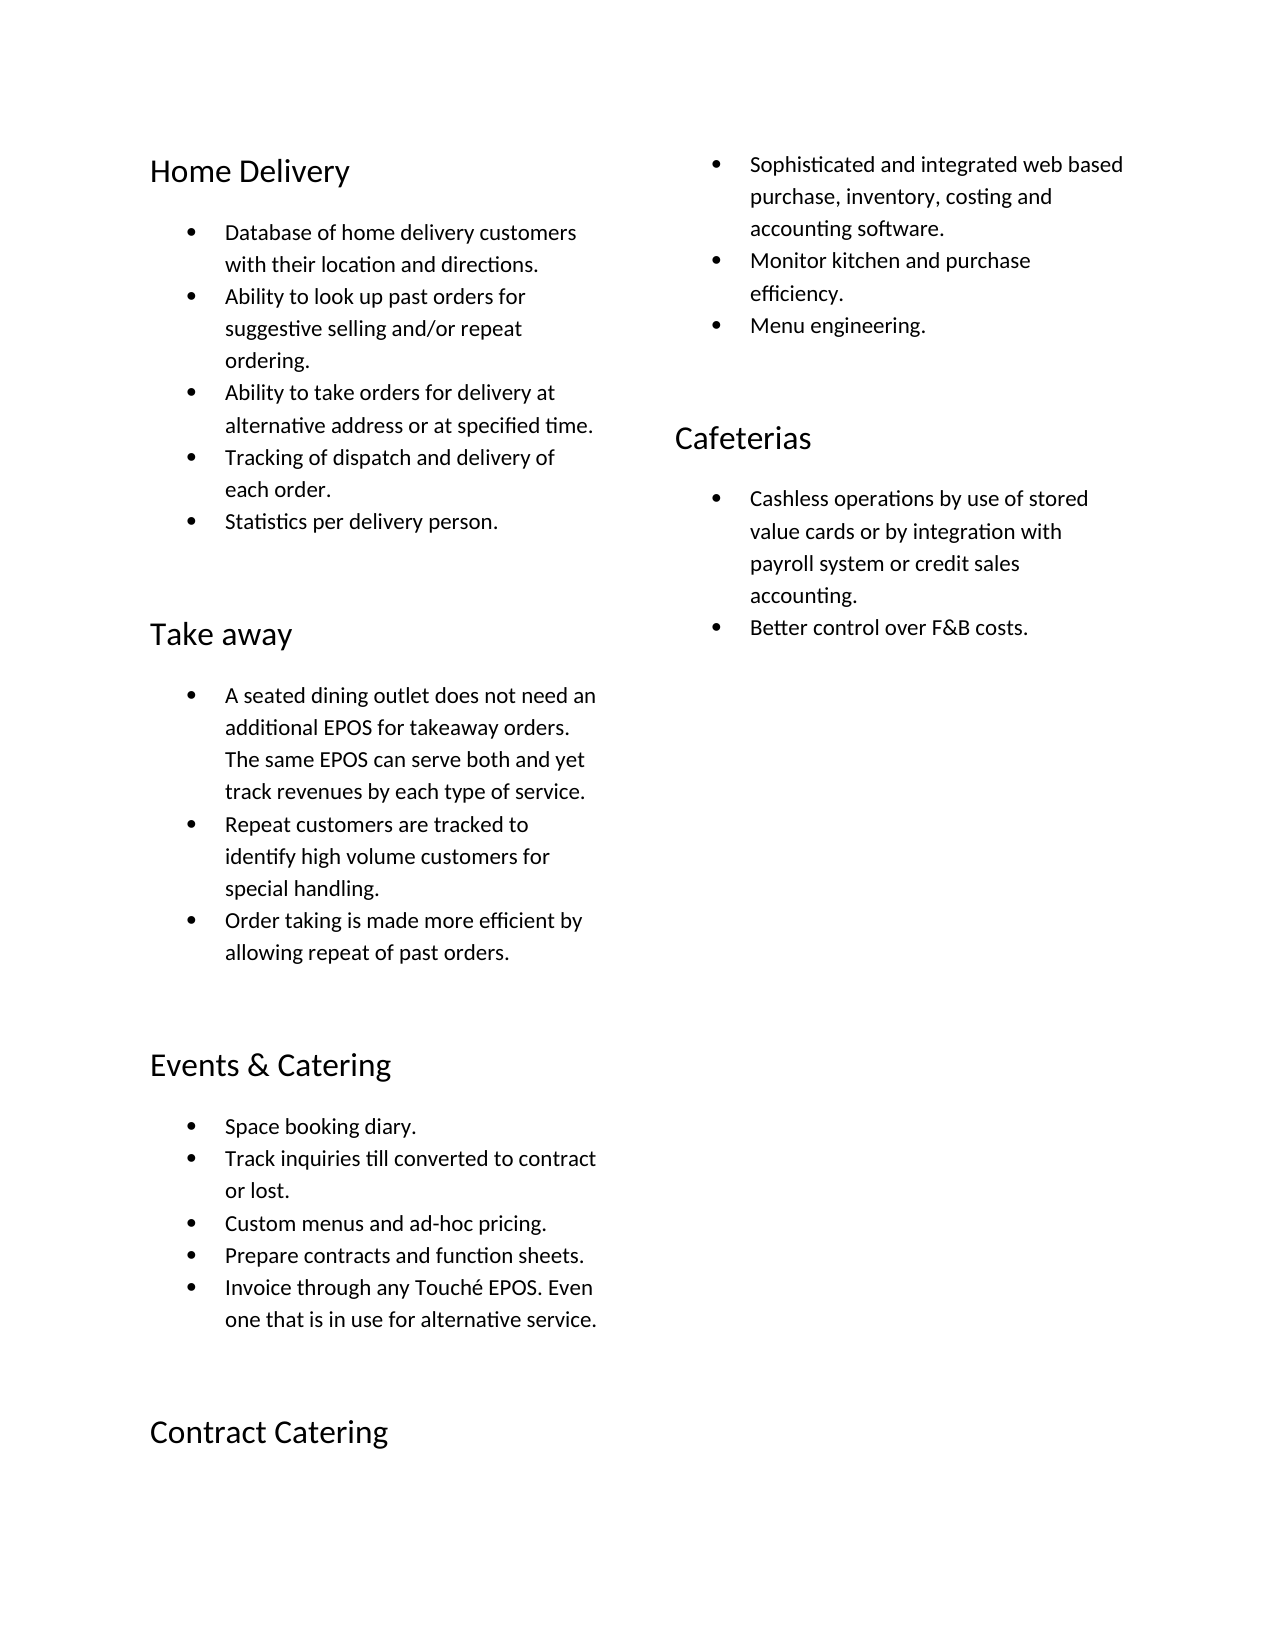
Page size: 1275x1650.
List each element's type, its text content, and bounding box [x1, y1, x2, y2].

list Menu engineering. [712, 311, 1125, 339]
list Order taking is made more efficient by allowing repeat of past orders. [187, 906, 600, 966]
list Invoice through any Touché EPOS. Even one that is in use for alternative service. [187, 1273, 600, 1333]
list A seated dining outlet does not need an additional EPOS for takeaway orders. The same EPOS can serve both and yet track revenues by each type of service. [187, 681, 600, 806]
text Events & Catering [150, 1044, 600, 1085]
list Statistics per delivery person. [187, 507, 600, 535]
list Better control over F&B costs. [712, 613, 1125, 641]
text Contract Catering [150, 1411, 600, 1452]
list Space booking diary. [187, 1112, 600, 1140]
list Tracking of dispatch and delivery of each order. [187, 443, 600, 503]
list Monitor kitchen and purchase efficiency. [712, 247, 1125, 307]
list Repeat customers are tracked to identify high volume customers for special handling. [187, 810, 600, 902]
list Database of home delivery customers with their location and directions. [187, 218, 600, 278]
list Ability to take orders for delivery at alternative address or at specified time. [187, 378, 600, 439]
list Prepare contracts and function sheets. [187, 1241, 600, 1269]
text Home Delivery [150, 150, 600, 191]
text Cafeterias [675, 417, 1125, 458]
list Custom menus and ad-hoc pricing. [187, 1209, 600, 1237]
text Take away [150, 613, 600, 654]
list Ability to look up past orders for suggestive selling and/or repeat ordering. [187, 282, 600, 374]
list Sophisticated and integrated web based purchase, inventory, costing and accounting software. [712, 150, 1125, 242]
list Cashless operations by use of stored value cards or by integration with payroll system or credit sales accounting. [712, 484, 1125, 609]
list Track inquiries till converted to contract or lost. [187, 1144, 600, 1204]
